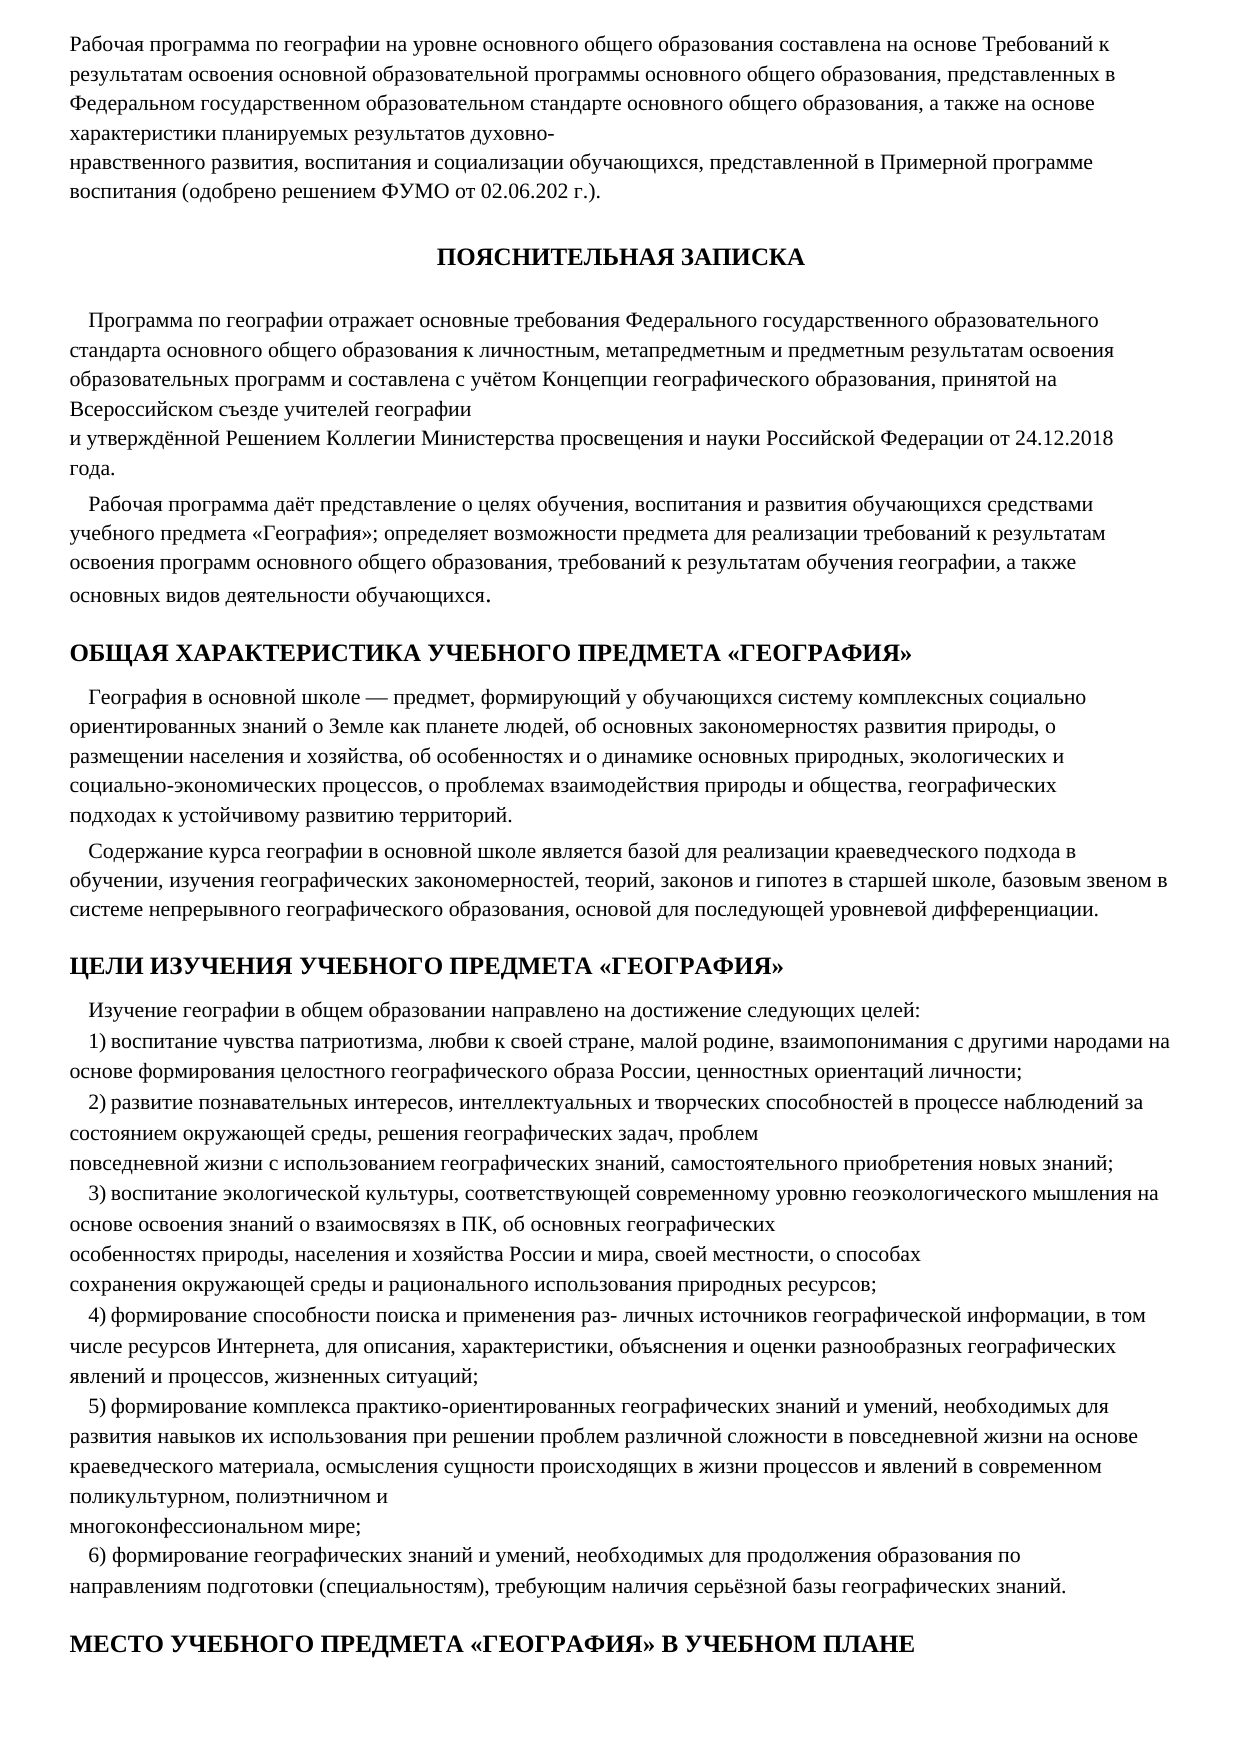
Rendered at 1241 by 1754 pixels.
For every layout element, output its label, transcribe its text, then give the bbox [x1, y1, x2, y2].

text География в основной школе — предмет, формирующий у обу​чающихся систему комплексных социально ориентированных знаний о Земле как планете людей, об основных закономерностях развития природы, о размещении населения и хозяйства, об особенностях и о динамике основных природных, экологических и социально-экономических процессов, о проблемах взаимодействия природы и общества, географических подходах к устойчивому развитию территорий. [69, 684, 1127, 827]
text Рабочая программа даёт представление о целях обучения, воспитания и развития обучающихся средствами учебного предмета «География»; определяет возможности предмета для реализации требований к результатам освоения программ основного общего образования, требований к результатам обучения географии, а также основных видов деятельности обучающихся. [69, 491, 1112, 608]
text 5) формирование комплекса практико-ориентированных географических знаний и умений, необходимых для развития навыков их использования при решении проблем различной сложности в повседневной жизни на основе краеведческого материала, осмысления сущности происходящих в жизни процессов и явлений в современном поликультурном, полиэтничном и многоконфессиональном мире; 6) формирование географических знаний и умений, необходимых для продолжения образования по направлениям подготовки (специальностям), требующим наличия серьёзной базы географических знаний. [69, 1393, 1157, 1598]
text Изучение географии в общем образовании направлено на достижение следующих целей: 1) воспитание чувства патриотизма, любви к своей стране, малой родине, взаимопонимания с другими народами на основе формирования целостного географического образа России, ценностных ориентаций личности; 2) развитие познавательных интересов, интеллектуальных и творческих способностей в процессе наблюдений за состоянием окружающей среды, решения географических задач, проблем повседневной жизни с использованием географических знаний, самостоятельного приобретения новых знаний; 3) воспитание экологической культуры, соответствующей современному уровню геоэкологического мышления на основе освоения знаний о взаимосвязях в ПК, об основных географических особенностях природы, населения и хозяйства России и мира, своей местности, о способах сохранения окружающей среды и рационального использования природных ресурсов; 4) формирование способности поиска и применения раз- личных источников географической информации, в том числе ресурсов Интернета, для описания, характеристики, объяснения и оценки разнообразных географических явлений и процессов, жизненных ситуаций; [69, 997, 1172, 1388]
text ПОЯСНИТЕЛЬНАЯ ЗАПИСКА [69, 244, 1172, 271]
text ЦЕЛИ ИЗУЧЕНИЯ УЧЕБНОГО ПРЕДМЕТА «ГЕОГРАФИЯ» [69, 953, 1172, 980]
text Содержание курса географии в основной школе является базой для реализации краеведческого подхода в обучении, изучения географических закономерностей, теорий, законов и гипотез в старшей школе, базовым звеном в системе непрерывного географического образования, основой для последующей уровневой дифференциации. [69, 838, 1172, 922]
text Рабочая программа по географии на уровне основного общего образования составлена на основе Требований к результатам освоения основной образовательной программы основного общего образования, представленных в Федеральном государственном образовательном стандарте основного общего образования, а также на основе характеристики планируемых результатов духовно- нравственного развития, воспитания и социализации обучающихся, представленной в Примерной программе воспитания (одобрено решением ФУМО от 02.06.202 г.). [69, 31, 1172, 204]
text ОБЩАЯ ХАРАКТЕРИСТИКА УЧЕБНОГО ПРЕДМЕТА «ГЕОГРАФИЯ» [69, 639, 1172, 666]
text МЕСТО УЧЕБНОГО ПРЕДМЕТА «ГЕОГРАФИЯ» В УЧЕБНОМ ПЛАНЕ [69, 1630, 1172, 1658]
text Программа по географии отражает основные требования Федерального государственного образовательного стандарта основного общего образования к личностным, метапредметным и предметным результатам освоения образовательных программ и составлена с учётом Концепции географического образования, принятой на Всероссийском съезде учителей географии и утверждённой Решением Коллегии Министерства просвещения и науки Российской Федерации от 24.12.2018 года. [69, 307, 1157, 480]
